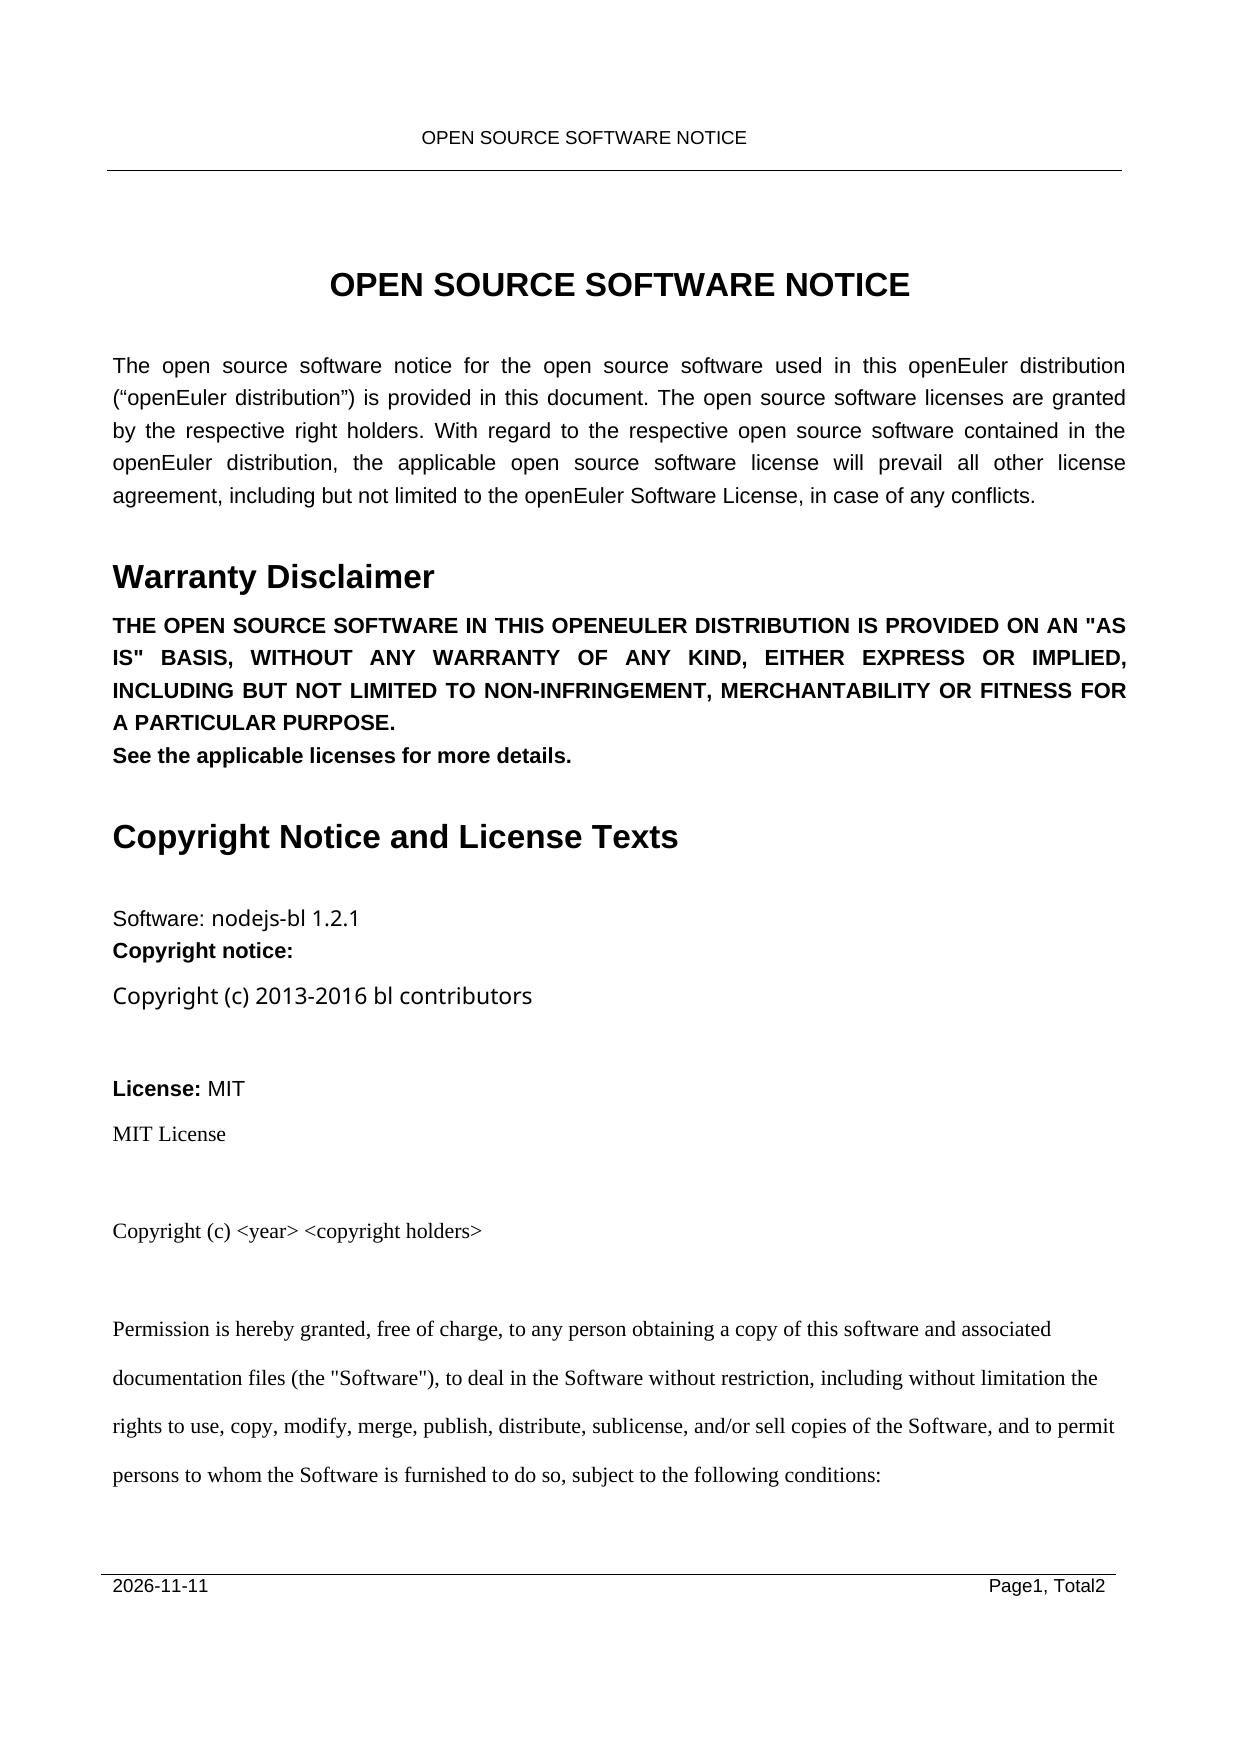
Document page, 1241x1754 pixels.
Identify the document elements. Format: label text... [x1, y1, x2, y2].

text THE OPEN SOURCE SOFTWARE IN THIS OPENEULER DISTRIBUTION IS PROVIDED ON AN "AS IS" BASIS, WITHOUT ANY WARRANTY OF ANY KIND, EITHER EXPRESS OR IMPLIED, INCLUDING BUT NOT LIMITED TO NON-INFRINGEMENT, MERCHANTABILITY OR FITNESS FOR A PARTICULAR PURPOSE. See the applicable licenses for more details. [112, 609, 1128, 771]
text Software: nodejs-bl 1.2.1 [112, 901, 1128, 934]
text Copyright (c) 2013-2016 bl contributors [112, 979, 1128, 1012]
text License: MIT [112, 1072, 1128, 1105]
text OPEN SOURCE SOFTWARE NOTICE [112, 251, 1128, 316]
text Warranty Disclaimer [112, 544, 1128, 609]
text The open source software notice for the open source software used in this openEuler distribution (“openEuler distribution”) is provided in this document. The open source software licenses are granted by the respective right holders. With regard to the respective open source software contained in the openEuler distribution, the applicable open source software license will prevail all other license agreement, including but not limited to the openEuler Software License, in case of any conflicts. [112, 349, 1128, 511]
text Copyright Notice and License Texts [112, 804, 1128, 869]
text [112, 1117, 1128, 1491]
text Copyright notice: [112, 934, 1128, 966]
